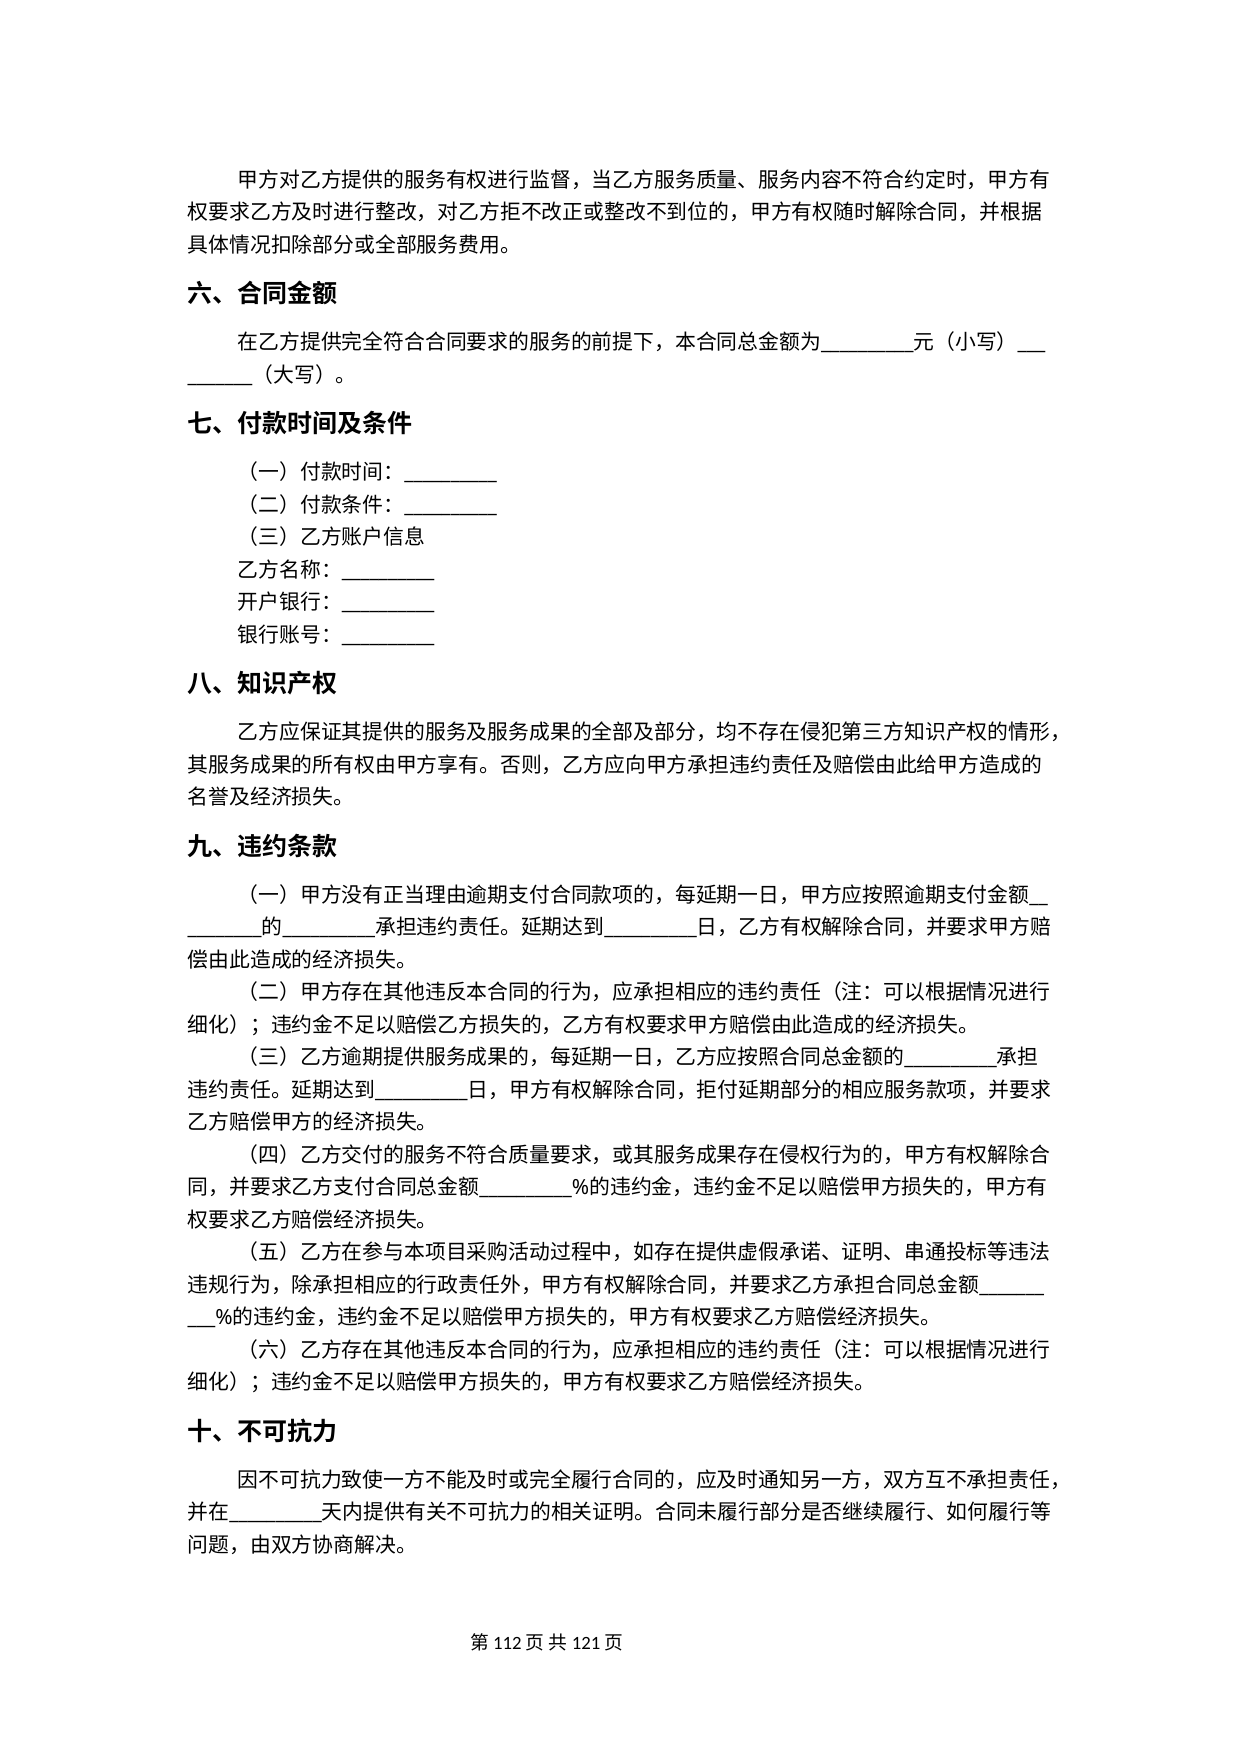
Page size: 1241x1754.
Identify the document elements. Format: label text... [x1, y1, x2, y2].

text 乙方名称：__________ [187, 552, 1053, 584]
text 甲方对乙方提供的服务有权进行监督，当乙方服务质量、服务内容不符合约定时，甲方有权要求乙方及时进行整改，对乙方拒不改正或整改不到位的，甲方有权随时解除合同，并根据具体情况扣除部分或全部服务费用。 [187, 162, 1053, 259]
text （一）付款时间：__________ [187, 454, 1053, 487]
text （一）甲方没有正当理由逾期支付合同款项的，每延期一日，甲方应按照逾期支付金额__________的__________承担违约责任。延期达到__________日，乙方有权解除合同，并要求甲方赔偿由此造成的经济损失。 [187, 877, 1053, 974]
text （六）乙方存在其他违反本合同的行为，应承担相应的违约责任（注：可以根据情况进行细化）；违约金不足以赔偿甲方损失的，甲方有权要求乙方赔偿经济损失。 [187, 1332, 1053, 1397]
text 因不可抗力致使一方不能及时或完全履行合同的，应及时通知另一方，双方互不承担责任，并在__________天内提供有关不可抗力的相关证明。合同未履行部分是否继续履行、如何履行等问题，由双方协商解决。 [187, 1462, 1053, 1559]
text 九、违约条款 [187, 812, 1053, 877]
text 银行账号：__________ [187, 617, 1053, 649]
text （二）付款条件：__________ [187, 487, 1053, 519]
text （三）乙方账户信息 [187, 519, 1053, 552]
text 八、知识产权 [187, 649, 1053, 714]
text （三）乙方逾期提供服务成果的，每延期一日，乙方应按照合同总金额的__________承担违约责任。延期达到__________日，甲方有权解除合同，拒付延期部分的相应服务款项，并要求乙方赔偿甲方的经济损失。 [187, 1039, 1053, 1137]
text （五）乙方在参与本项目采购活动过程中，如存在提供虚假承诺、证明、串通投标等违法违规行为，除承担相应的行政责任外，甲方有权解除合同，并要求乙方承担合同总金额__________%的违约金，违约金不足以赔偿甲方损失的，甲方有权要求乙方赔偿经济损失。 [187, 1234, 1053, 1332]
text 十、不可抗力 [187, 1397, 1053, 1462]
text （四）乙方交付的服务不符合质量要求，或其服务成果存在侵权行为的，甲方有权解除合同，并要求乙方支付合同总金额__________%的违约金，违约金不足以赔偿甲方损失的，甲方有权要求乙方赔偿经济损失。 [187, 1137, 1053, 1234]
text 七、付款时间及条件 [187, 389, 1053, 454]
text 开户银行：__________ [187, 584, 1053, 617]
text 乙方应保证其提供的服务及服务成果的全部及部分，均不存在侵犯第三方知识产权的情形，其服务成果的所有权由甲方享有。否则，乙方应向甲方承担违约责任及赔偿由此给甲方造成的名誉及经济损失。 [187, 714, 1053, 812]
text 在乙方提供完全符合合同要求的服务的前提下，本合同总金额为__________元（小写）__________（大写）。 [187, 324, 1053, 389]
text 六、合同金额 [187, 259, 1053, 324]
text （二）甲方存在其他违反本合同的行为，应承担相应的违约责任（注：可以根据情况进行细化）；违约金不足以赔偿乙方损失的，乙方有权要求甲方赔偿由此造成的经济损失。 [187, 974, 1053, 1039]
